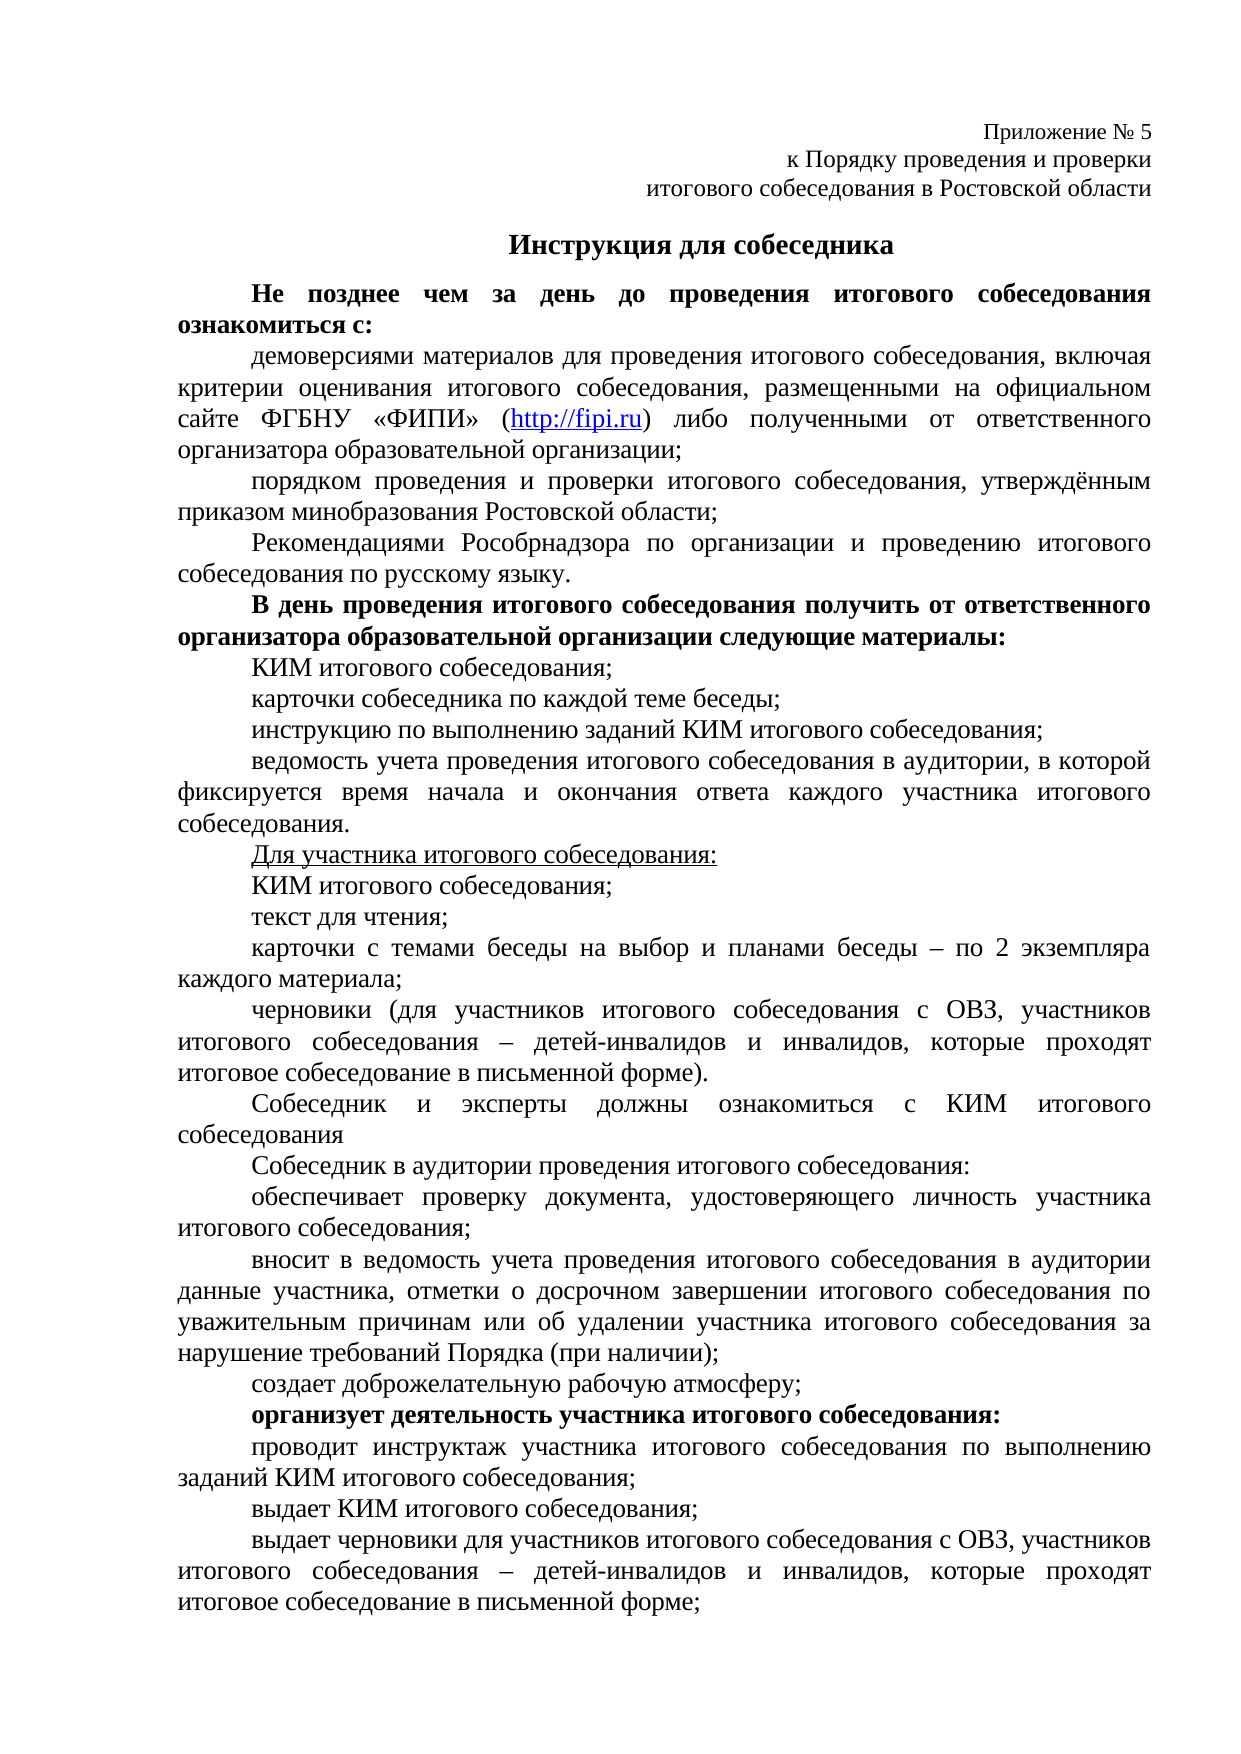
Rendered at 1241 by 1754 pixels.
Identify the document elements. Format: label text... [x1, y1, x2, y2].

text КИМ итогового собеседования; [177, 869, 1152, 900]
text Не позднее чем за день до проведения итогового собеседования ознакомиться с: [177, 277, 1152, 339]
text выдает черновики для участников итогового собеседования с ОВЗ, участников итогового собеседования – детей-инвалидов и инвалидов, которые проходят итоговое собеседование в письменной форме; [177, 1523, 1152, 1616]
text Собеседник и эксперты должны ознакомиться с КИМ итогового собеседования [177, 1087, 1152, 1149]
text карточки собеседника по каждой теме беседы; [177, 682, 1152, 713]
text черновики (для участников итогового собеседования с ОВЗ, участников итогового собеседования – детей-инвалидов и инвалидов, которые проходят итоговое собеседование в письменной форме). [177, 993, 1152, 1087]
text создает доброжелательную рабочую атмосферу; [177, 1367, 1152, 1398]
text инструкцию по выполнению заданий КИМ итогового собеседования; [177, 713, 1152, 744]
text порядком проведения и проверки итогового собеседования, утверждённым приказом минобразования Ростовской области; [177, 464, 1152, 526]
text вносит в ведомость учета проведения итогового собеседования в аудитории данные участника, отметки о досрочном завершении итогового собеседования по уважительным причинам или об удалении участника итогового собеседования за нарушение требований Порядка (при наличии); [177, 1243, 1152, 1367]
text к Порядку проведения и проверки [177, 144, 1152, 173]
text Для участника итогового собеседования: [177, 838, 1152, 869]
text итогового собеседования в Ростовской области [177, 173, 1152, 202]
text ведомость учета проведения итогового собеседования в аудитории, в которой фиксируется время начала и окончания ответа каждого участника итогового собеседования. [177, 744, 1152, 838]
text выдает КИМ итогового собеседования; [177, 1492, 1152, 1523]
text КИМ итогового собеседования; [177, 651, 1152, 682]
text Приложение № 5 [177, 118, 1152, 144]
text демоверсиями материалов для проведения итогового собеседования, включая критерии оценивания итогового собеседования, размещенными на официальном сайте ФГБНУ «ФИПИ» (http://fipi.ru) либо полученными от ответственного организатора образовательной организации; [177, 339, 1152, 464]
text обеспечивает проверку документа, удостоверяющего личность участника итогового собеседования; [177, 1180, 1152, 1243]
text Инструкция для собеседника [177, 227, 1152, 261]
text Рекомендациями Рособрнадзора по организации и проведению итогового собеседования по русскому языку. [177, 526, 1152, 589]
text В день проведения итогового собеседования получить от ответственного организатора образовательной организации следующие материалы: [177, 589, 1152, 651]
text текст для чтения; [177, 900, 1152, 931]
text Собеседник в аудитории проведения итогового собеседования: [177, 1149, 1152, 1180]
text организует деятельность участника итогового собеседования: [177, 1398, 1152, 1429]
text проводит инструктаж участника итогового собеседования по выполнению заданий КИМ итогового собеседования; [177, 1429, 1152, 1492]
text карточки с темами беседы на выбор и планами беседы – по 2 экземпляра каждого материала; [177, 931, 1152, 993]
